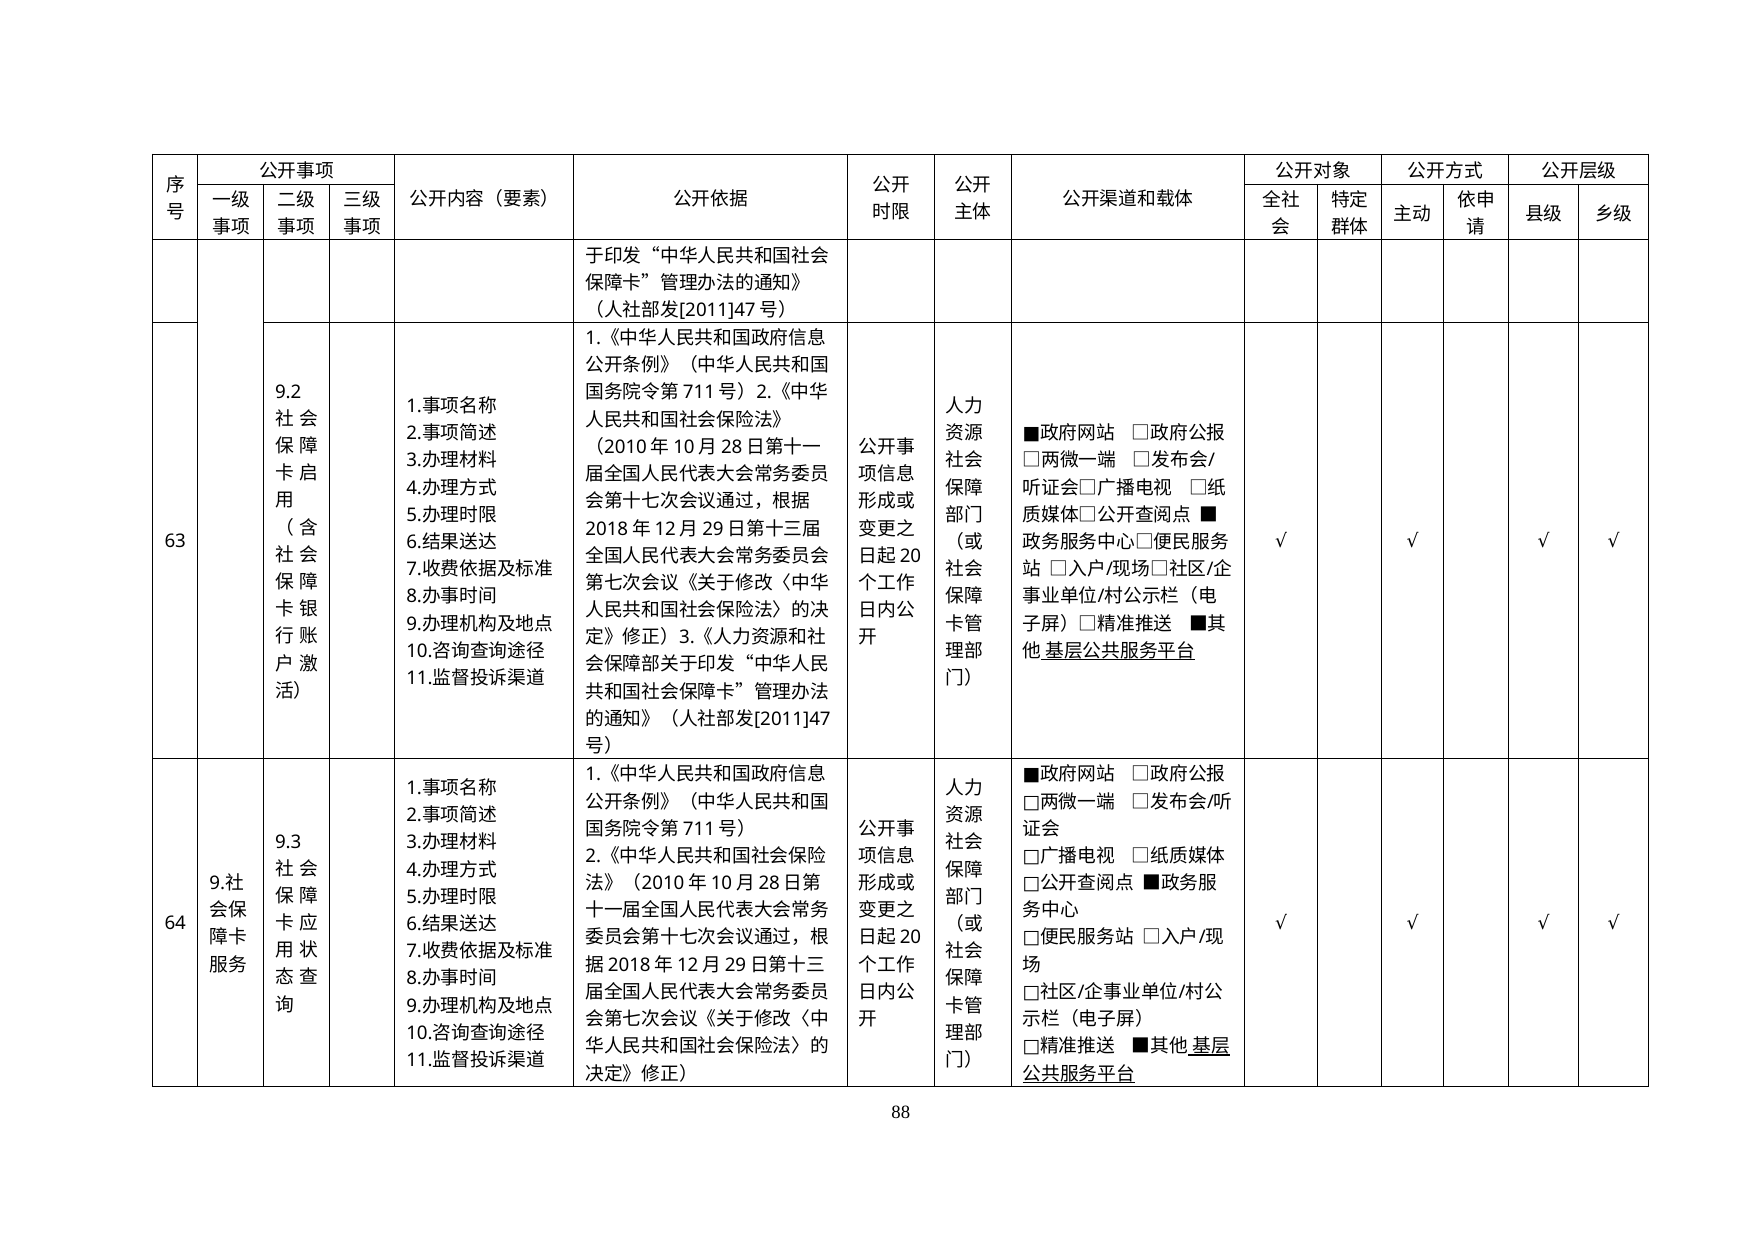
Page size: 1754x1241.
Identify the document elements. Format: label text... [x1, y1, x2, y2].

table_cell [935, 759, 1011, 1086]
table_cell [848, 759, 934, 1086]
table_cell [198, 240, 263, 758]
table_cell 二级事项 [264, 185, 329, 239]
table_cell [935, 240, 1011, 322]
table_header 公开对象 [1245, 155, 1381, 184]
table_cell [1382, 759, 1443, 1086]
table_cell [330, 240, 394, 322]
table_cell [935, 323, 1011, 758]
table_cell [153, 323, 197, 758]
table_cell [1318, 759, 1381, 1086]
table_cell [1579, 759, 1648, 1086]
table_header 公开 主体 [935, 155, 1011, 239]
table_header 序号 [153, 155, 197, 239]
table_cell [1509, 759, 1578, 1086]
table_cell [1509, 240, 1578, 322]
table_cell 一级事项 [198, 185, 263, 239]
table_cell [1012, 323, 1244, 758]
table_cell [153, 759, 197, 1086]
table_cell 主动 [1382, 185, 1443, 239]
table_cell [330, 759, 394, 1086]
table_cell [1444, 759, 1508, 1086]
table_header 公开方式 [1382, 155, 1508, 184]
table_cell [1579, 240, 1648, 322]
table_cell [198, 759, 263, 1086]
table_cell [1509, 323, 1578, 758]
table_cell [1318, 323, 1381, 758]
table_header 公开层级 [1509, 155, 1648, 184]
table_header 公开事项 [198, 155, 394, 184]
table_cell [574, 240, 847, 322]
table_cell 三级事项 [330, 185, 394, 239]
table_cell 特定群体 [1318, 185, 1381, 239]
table_header 公开渠道和载体 [1012, 155, 1244, 239]
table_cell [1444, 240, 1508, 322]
table_cell 依申请 [1444, 185, 1508, 239]
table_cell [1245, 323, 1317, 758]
table_header 公开依据 [574, 155, 847, 239]
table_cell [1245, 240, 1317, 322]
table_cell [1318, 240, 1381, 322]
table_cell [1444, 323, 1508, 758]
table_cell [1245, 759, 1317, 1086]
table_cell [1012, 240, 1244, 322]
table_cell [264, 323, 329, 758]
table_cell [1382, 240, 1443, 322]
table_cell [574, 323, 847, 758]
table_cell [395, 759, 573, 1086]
table_header 公开内容（要素） [395, 155, 573, 239]
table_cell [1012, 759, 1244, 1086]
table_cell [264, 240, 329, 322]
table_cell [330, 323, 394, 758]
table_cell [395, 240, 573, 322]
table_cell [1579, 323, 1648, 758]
table_cell 全社会 [1245, 185, 1317, 239]
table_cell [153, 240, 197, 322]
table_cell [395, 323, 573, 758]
table_cell 县级 [1509, 185, 1578, 239]
table_cell 乡级 [1579, 185, 1648, 239]
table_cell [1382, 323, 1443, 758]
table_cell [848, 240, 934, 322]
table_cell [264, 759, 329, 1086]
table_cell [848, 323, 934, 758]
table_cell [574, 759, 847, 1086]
table_header 公开 时限 [848, 155, 934, 239]
